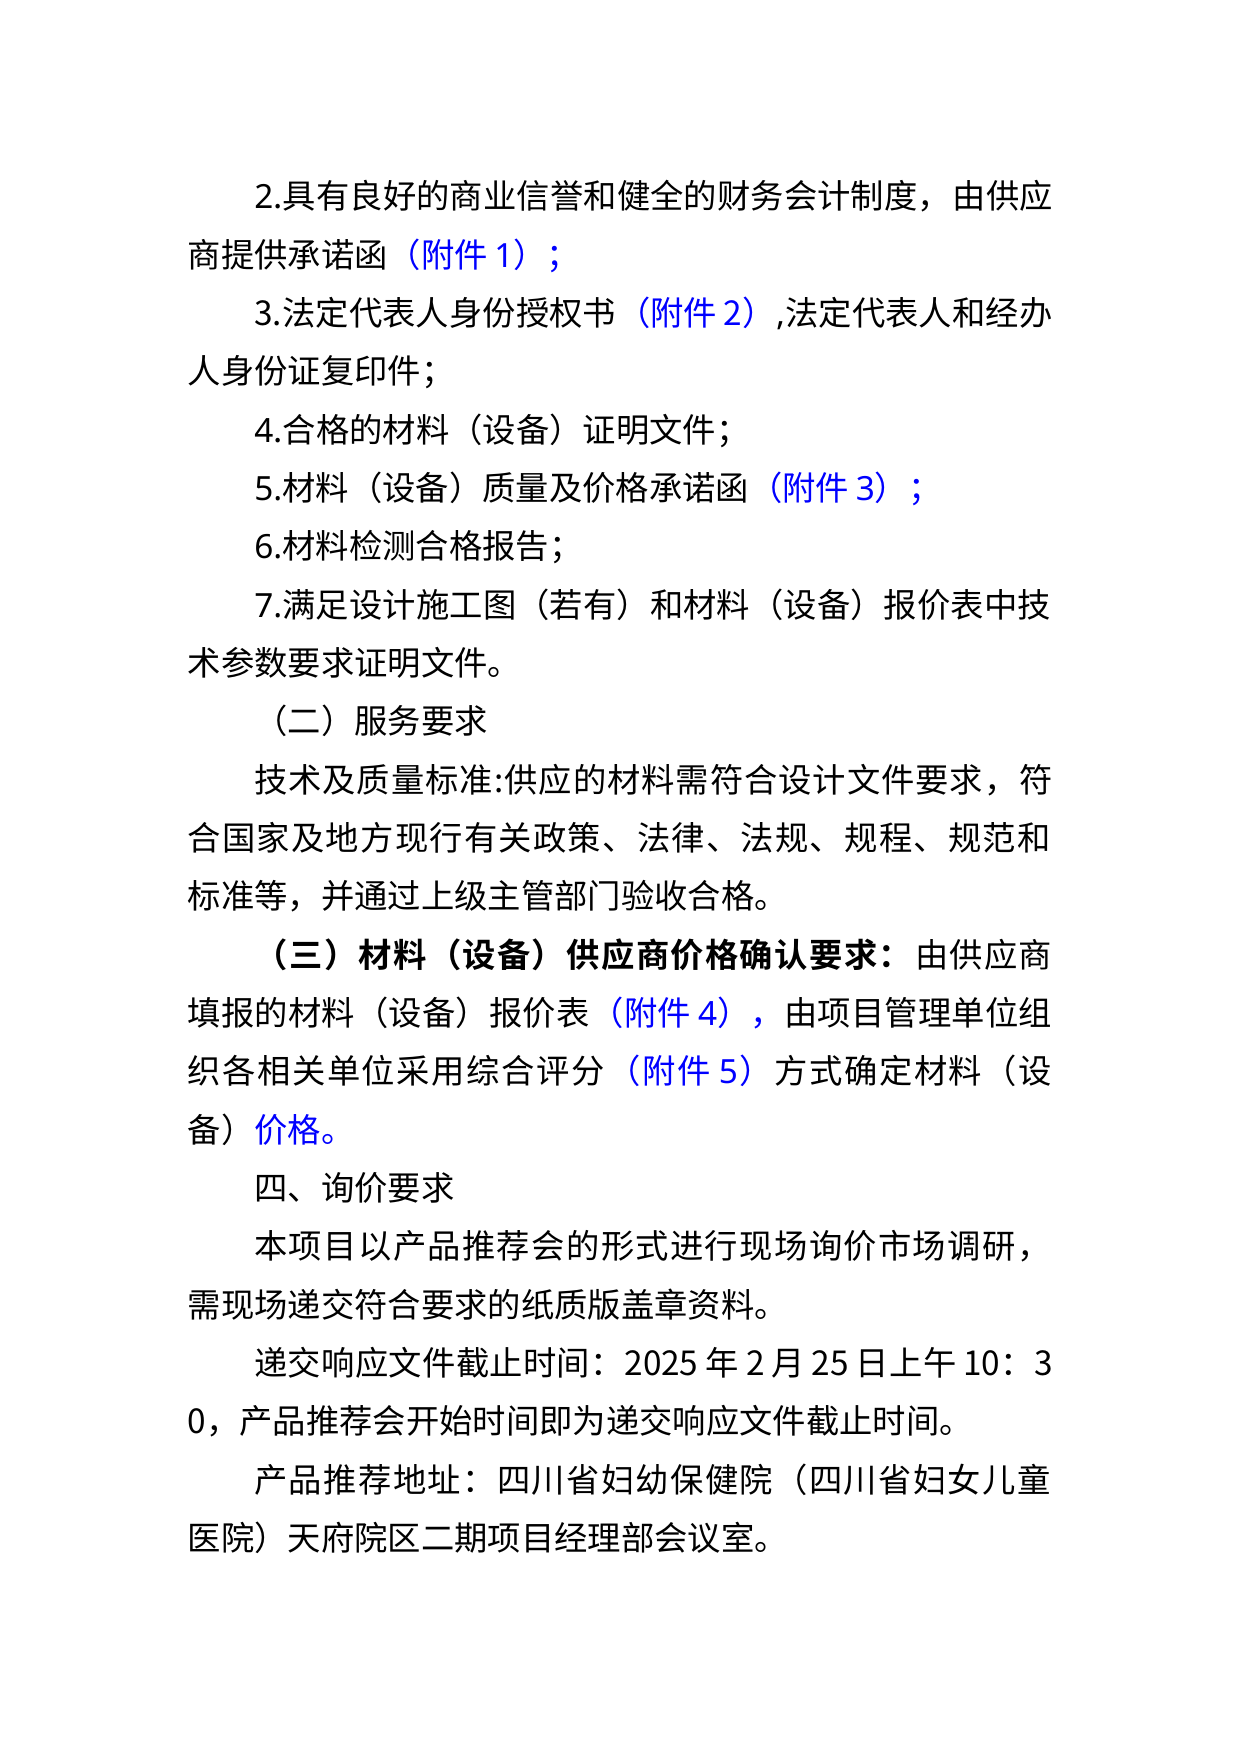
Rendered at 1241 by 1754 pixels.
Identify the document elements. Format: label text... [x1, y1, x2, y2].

text 本项目以产品推荐会的形式进行现场询价市场调研，需现场递交符合要求的纸质版盖章资料。 [187, 1212, 1053, 1329]
text 四、询价要求 [187, 1154, 1053, 1212]
text 7.满足设计施工图（若有）和材料（设备）报价表中技术参数要求证明文件。 [187, 570, 1053, 687]
text 产品推荐地址：四川省妇幼保健院（四川省妇女儿童医院）天府院区二期项目经理部会议室。 [187, 1445, 1053, 1562]
text 递交响应文件截止时间：2025年2月25日上午10：30，产品推荐会开始时间即为递交响应文件截止时间。 [187, 1329, 1053, 1445]
text 3.法定代表人身份授权书（附件2）,法定代表人和经办人身份证复印件； [187, 279, 1053, 395]
text （三）材料（设备）供应商价格确认要求：由供应商填报的材料（设备）报价表（附件4），由项目管理单位组织各相关单位采用综合评分（附件5）方式确定材料（设备）价格。 [187, 920, 1053, 1154]
text 6.材料检测合格报告； [187, 512, 1053, 570]
text 技术及质量标准:供应的材料需符合设计文件要求，符合国家及地方现行有关政策、法律、法规、规程、规范和标准等，并通过上级主管部门验收合格。 [187, 745, 1053, 920]
text 4.合格的材料（设备）证明文件； [187, 395, 1053, 454]
text 2.具有良好的商业信誉和健全的财务会计制度，由供应商提供承诺函（附件1）； [187, 162, 1053, 279]
text 5.材料（设备）质量及价格承诺函（附件3）； [187, 454, 1053, 512]
text （二）服务要求 [187, 687, 1053, 745]
